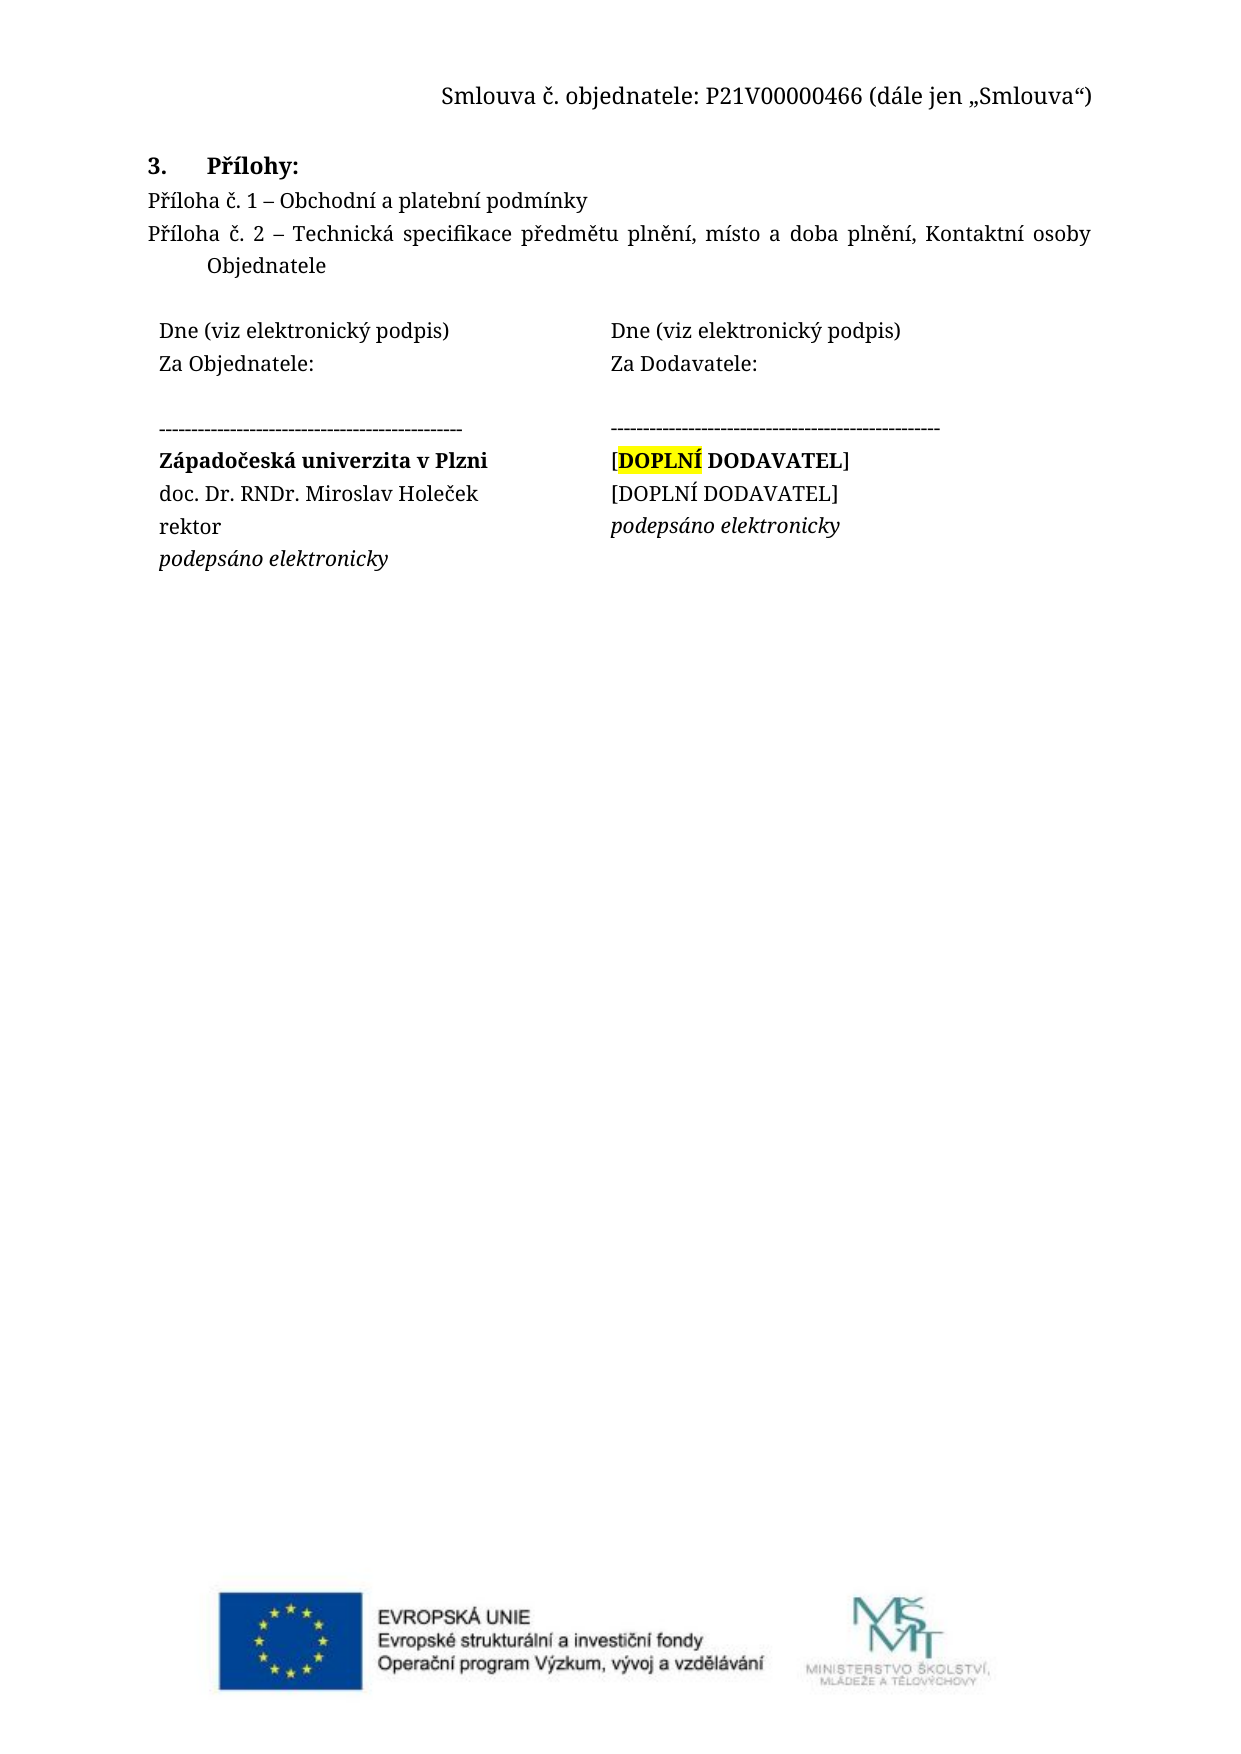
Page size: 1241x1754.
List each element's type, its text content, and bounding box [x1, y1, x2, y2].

picture [147, 1546, 1068, 1726]
table_header Dne (viz elektronický podpis) Za Objednatele: ----------------------------------------------- Západočeská univerzita v Plzni doc. Dr. RNDr. Miroslav Holeček rektor podepsáno elektronicky [148, 316, 599, 577]
table_header Dne (viz elektronický podpis) Za Dodavatele: --------------------------------------------------- [DOPLNÍ DODAVATEL] [DOPLNÍ DODAVATEL] podepsáno elektronicky [599, 316, 1051, 577]
text Příloha č. 2 – Technická specifikace předmětu plnění, místo a doba plnění, Kontaktní osoby Objednatele [148, 219, 1093, 280]
list Přílohy: [148, 150, 1093, 181]
text Příloha č. 1 – Obchodní a platební podmínky [148, 186, 1093, 214]
